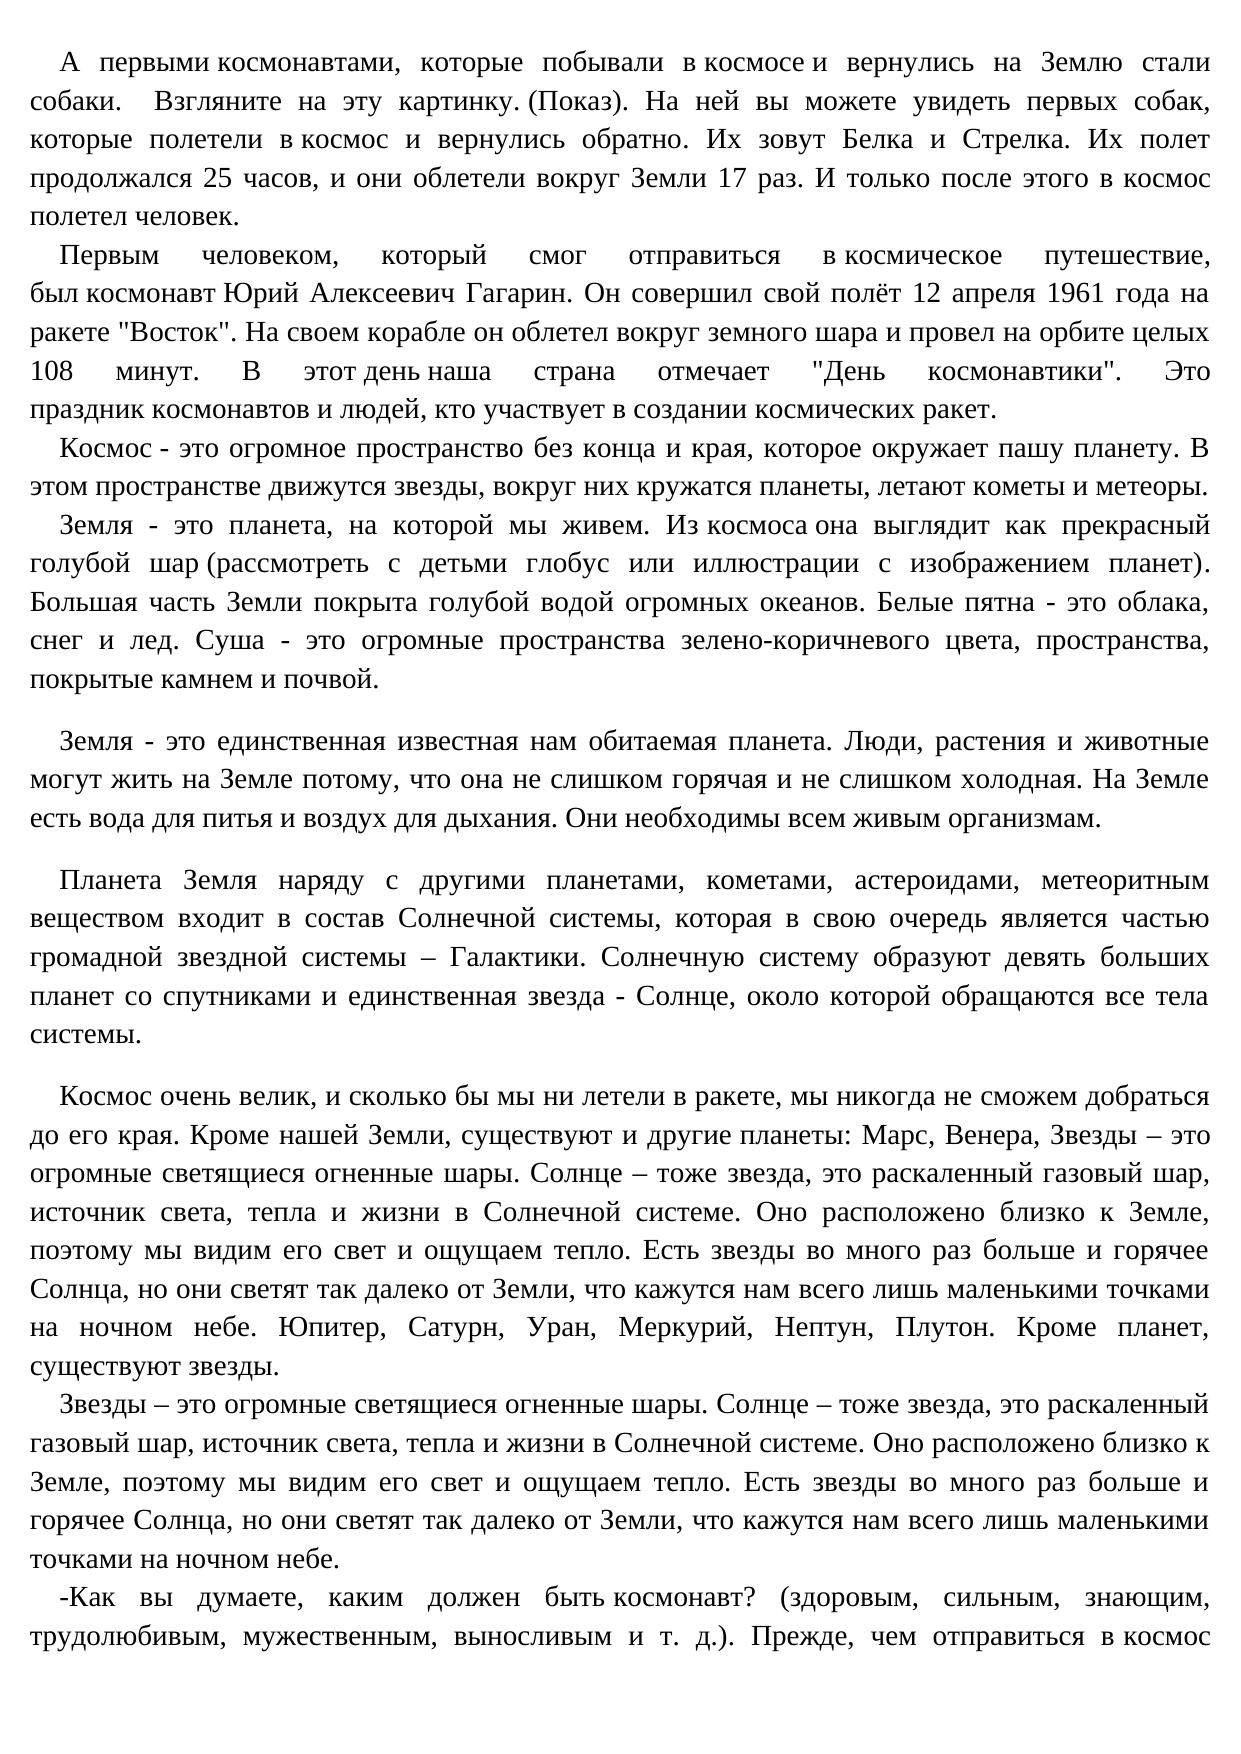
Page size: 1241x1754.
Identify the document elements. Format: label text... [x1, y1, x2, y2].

text Космос очень велик, и сколько бы мы ни летели в ракете, мы никогда не сможем добраться до его края. Кроме нашей Земли, существуют и другие планеты: Марс, Венера, Звезды – это огромные светящиеся огненные шары. Солнце – тоже звезда, это раскаленный газовый шар, источник света, тепла и жизни в Солнечной системе. Оно расположено близко к Земле, поэтому мы видим его свет и ощущаем тепло. Есть звезды во много раз больше и горячее Солнца, но они светят так далеко от Земли, что кажутся нам всего лишь маленькими точками на ночном небе. Юпитер, Сатурн, Уран, Меркурий, Нептун, Плутон. Кроме планет, существуют звезды. [29, 1078, 1211, 1382]
text Звезды – это огромные светящиеся огненные шары. Солнце – тоже звезда, это раскаленный газовый шар, источник света, тепла и жизни в Солнечной системе. Оно расположено близко к Земле, поэтому мы видим его свет и ощущаем тепло. Есть звезды во много раз больше и горячее Солнца, но они светят так далеко от Земли, что кажутся нам всего лишь маленькими точками на ночном небе. [29, 1387, 1211, 1574]
text А первыми космонавтами, которые побывали в космосе и вернулись на Землю стали собаки. Взгляните на эту картинку. (Показ). На ней вы можете увидеть первых собак, которые полетели в космос и вернулись обратно. Их зовут Белка и Стрелка. Их полет продолжался 25 часов, и они облетели вокруг Земли 17 раз. И только после этого в космос полетел человек. [29, 44, 1211, 232]
text Планета Земля наряду с другими планетами, кометами, астероидами, метеоритным веществом входит в состав Солнечной системы, которая в свою очередь является частью громадной звездной системы – Галактики. Солнечную систему образуют девять больших планет со спутниками и единственная звезда - Солнце, около которой обращаются все тела системы. [29, 862, 1211, 1050]
text Земля - это единственная известная нам обитаемая планета. Люди, растения и животные могут жить на Земле потому, что она не слишком горячая и не слишком холодная. На Земле есть вода для питья и воздух для дыхания. Они необходимы всем живым организмам. [29, 723, 1211, 834]
text Первым человеком, который смог отправиться в космическое путешествие, был космонавт Юрий Алексеевич Гагарин. Он совершил свой полёт 12 апреля 1961 года на ракете "Восток". На своем корабле он облетел вокруг земного шара и провел на орбите целых 108 минут. В этот день наша страна отмечает "День космонавтики". Это праздник космонавтов и людей, кто участвует в создании космических ракет. [29, 237, 1211, 425]
text Земля - это планета, на которой мы живем. Из космоса она выглядит как прекрасный голубой шар (рассмотреть с детьми глобус или иллюстрации с изображением планет). Большая часть Земли покрыта голубой водой огромных океанов. Белые пятна - это облака, снег и лед. Суша - это огромные пространства зелено-коричневого цвета, пространства, покрытые камнем и почвой. [29, 507, 1211, 694]
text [29, 1579, 1211, 1651]
text Космос - это огромное пространство без конца и края, которое окружает пашу планету. В этом пространстве движутся звезды, вокруг них кружатся планеты, летают кометы и метеоры. [29, 430, 1211, 502]
